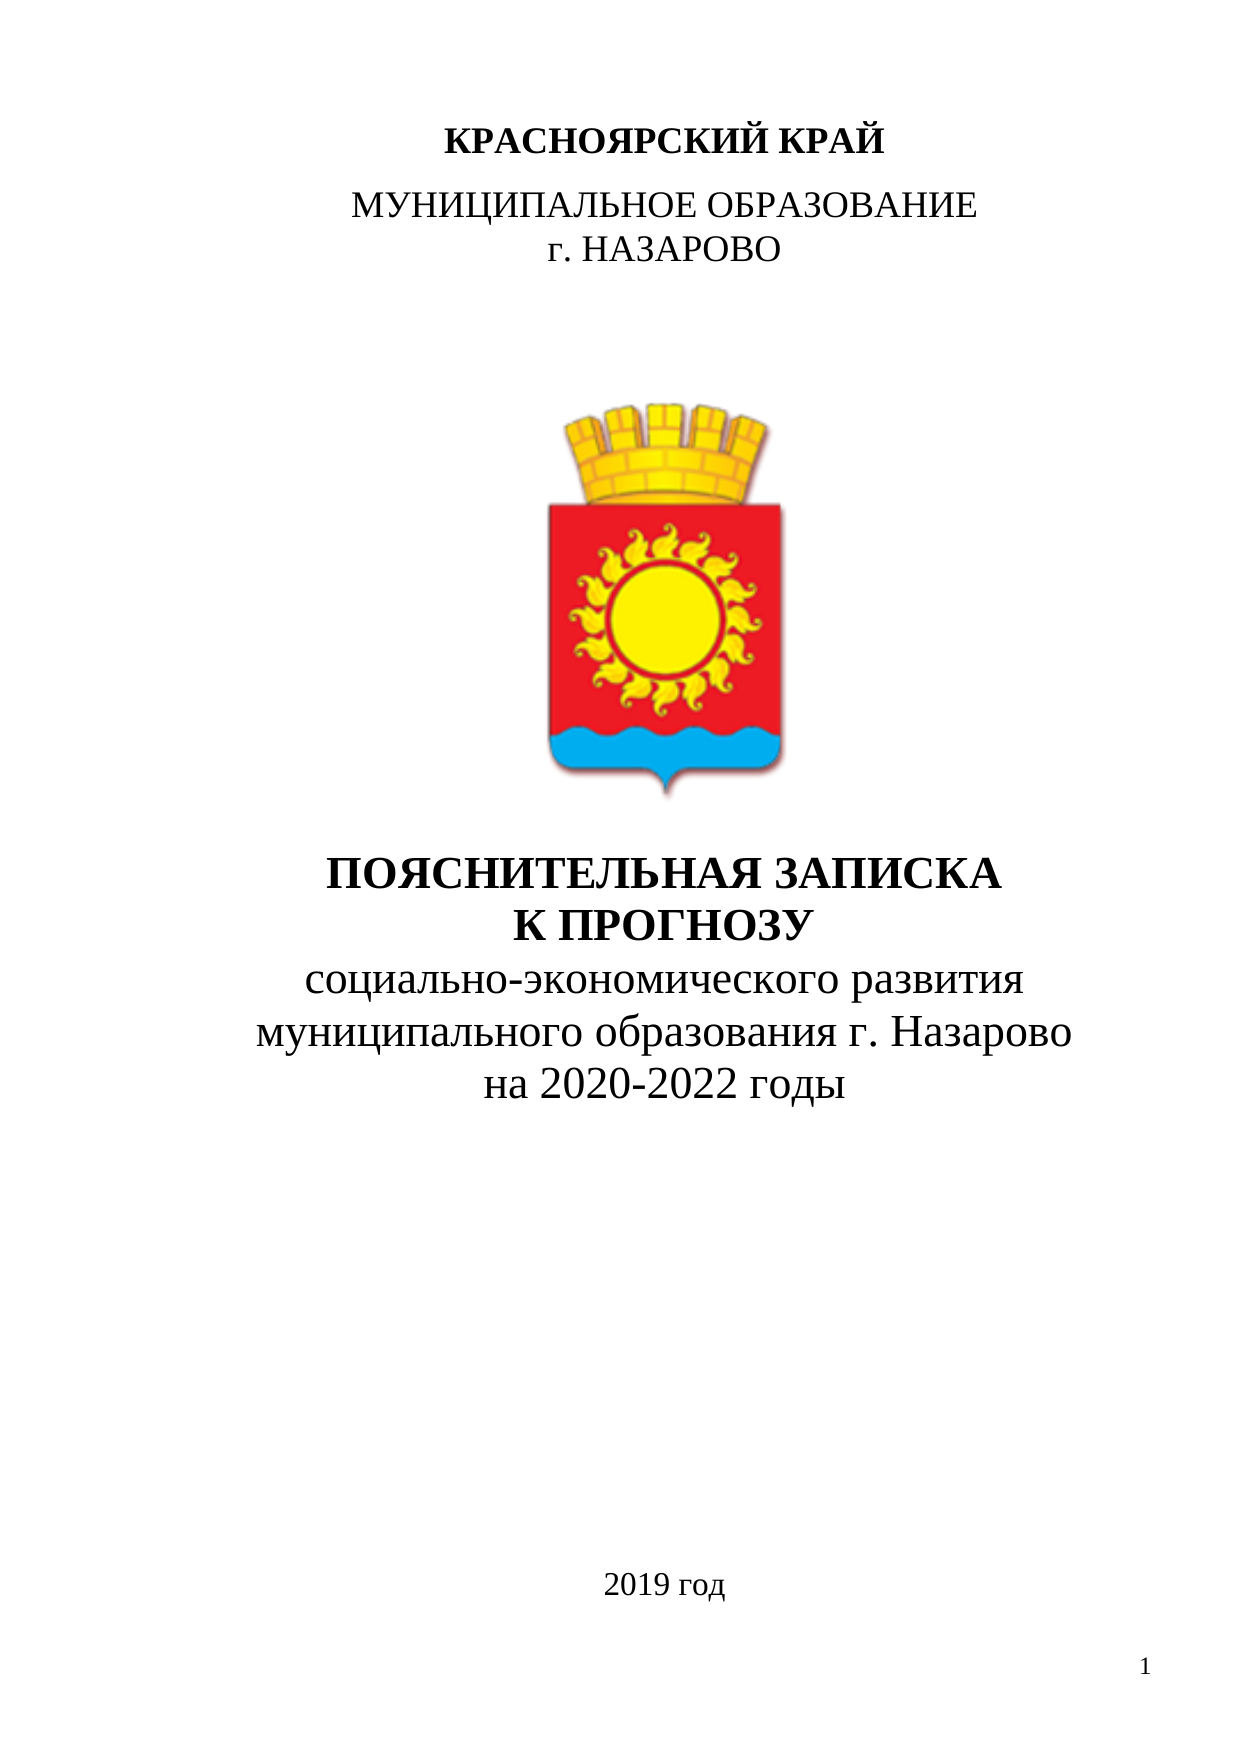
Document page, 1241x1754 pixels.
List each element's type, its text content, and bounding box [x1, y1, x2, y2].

picture [539, 376, 790, 831]
text г. НАЗАРОВО [177, 226, 1152, 269]
text муниципального образования г. Назарово [177, 1003, 1152, 1056]
text ПОЯСНИТЕЛЬНАЯ ЗАПИСКА [177, 845, 1152, 898]
text МУНИЦИПАЛЬНОЕ ОБРАЗОВАНИЕ [177, 183, 1152, 226]
text на 2020-2022 годы [177, 1056, 1152, 1109]
text 2019 год [177, 1564, 1076, 1602]
text социально-экономического развития [177, 951, 1152, 1003]
title КРАСНОЯРСКИЙ КРАЙ [177, 118, 1152, 161]
text К ПРОГНОЗУ [177, 898, 1152, 951]
